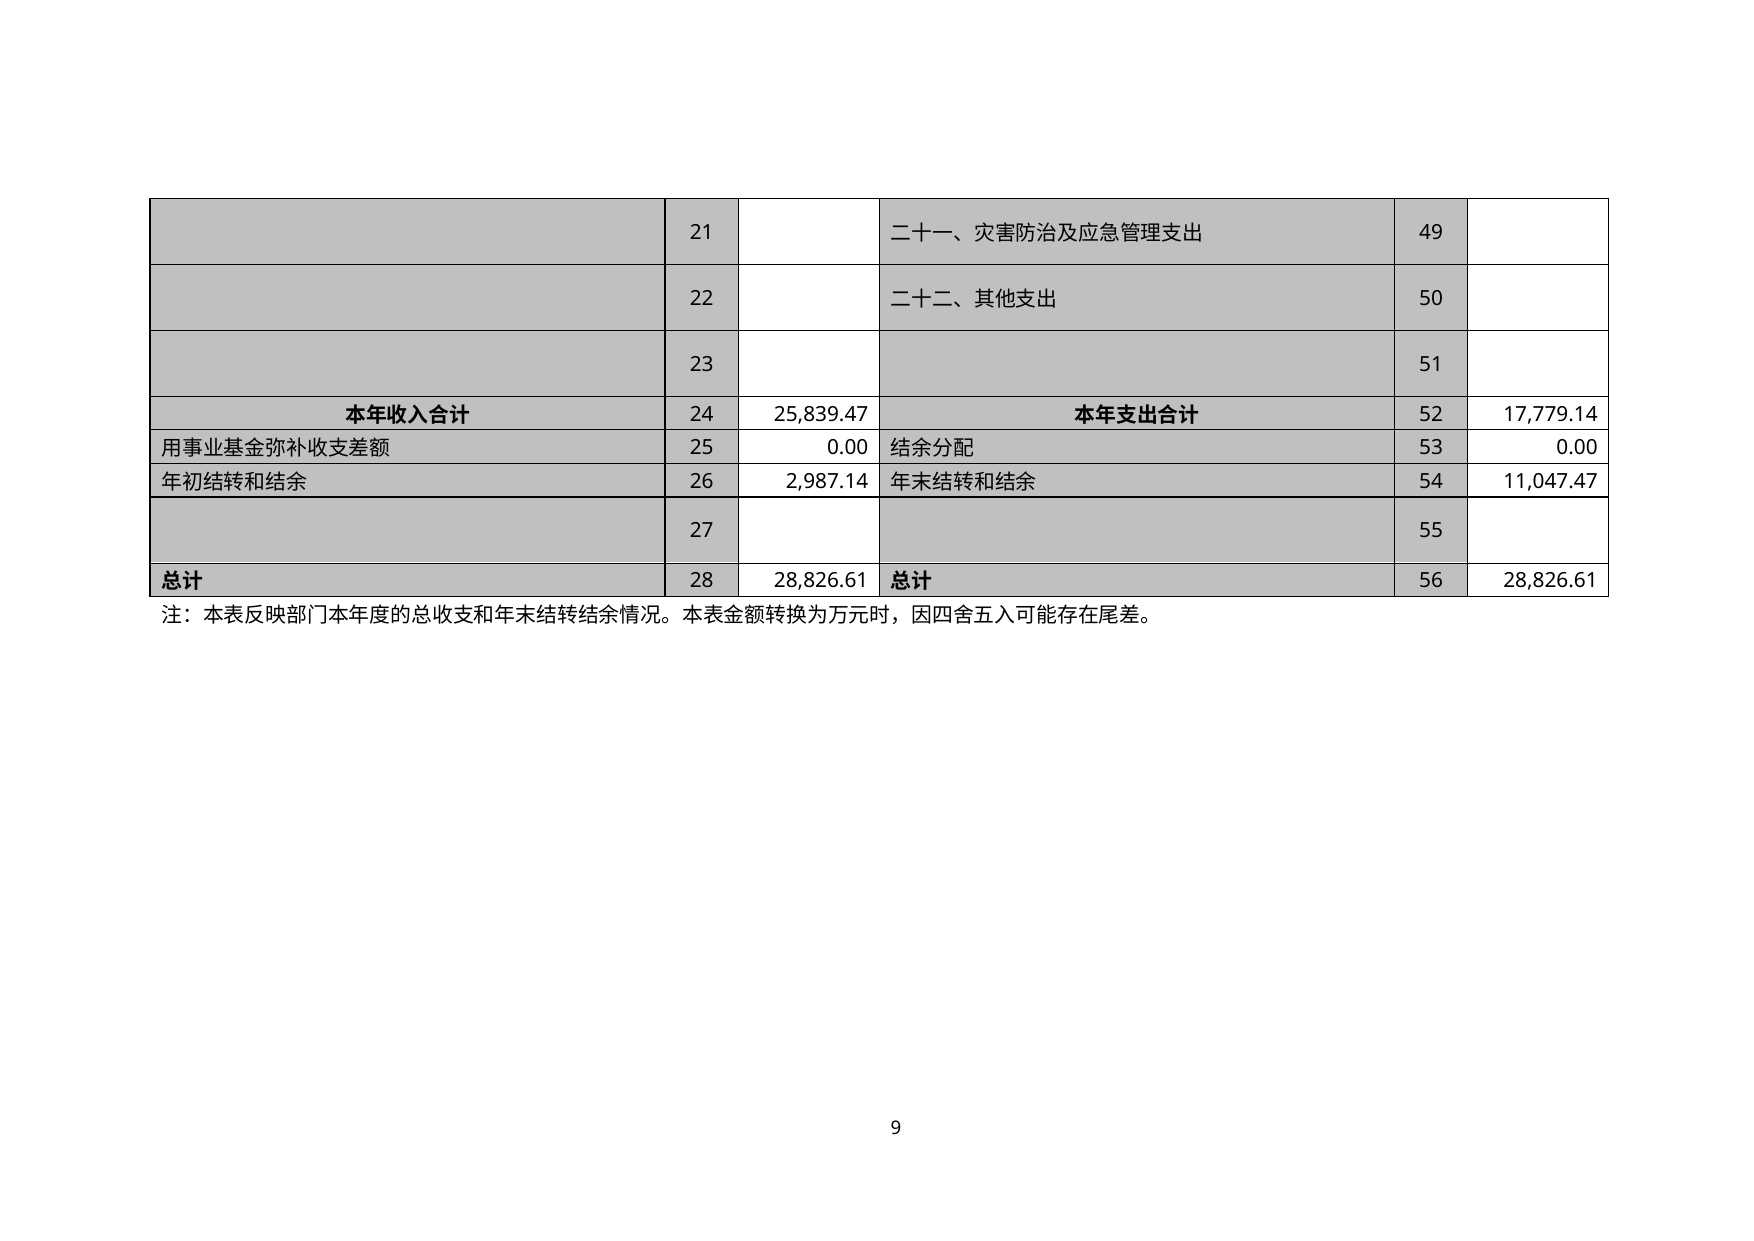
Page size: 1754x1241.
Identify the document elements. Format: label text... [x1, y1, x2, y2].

table_cell [880, 498, 1394, 562]
table_cell 51 [1395, 331, 1467, 396]
table_cell 二十一、灾害防治及应急管理支出 [880, 199, 1394, 264]
table_cell 22 [666, 265, 738, 330]
table_cell 50 [1395, 265, 1467, 330]
table_cell 28 [666, 564, 738, 596]
table_cell 25,839.47 [739, 397, 879, 429]
table_cell 用事业基金弥补收支差额 [151, 430, 664, 463]
table_cell [739, 498, 879, 562]
table_cell 53 [1395, 430, 1467, 463]
table_cell [151, 265, 664, 330]
table_cell [880, 331, 1394, 396]
table_cell [1468, 498, 1608, 562]
table_cell [151, 199, 664, 264]
table_cell 总计 [151, 564, 664, 596]
table_cell [1468, 331, 1608, 396]
table_cell 28,826.61 [1468, 564, 1608, 596]
table_cell [739, 199, 879, 264]
table_cell [1468, 265, 1608, 330]
table_cell 26 [666, 464, 738, 496]
table_cell [739, 331, 879, 396]
table_cell 结余分配 [880, 430, 1394, 463]
table_cell [1468, 199, 1608, 264]
table_cell [151, 498, 664, 562]
table_cell 11,047.47 [1468, 464, 1608, 496]
table_cell 2,987.14 [739, 464, 879, 496]
table_cell 28,826.61 [739, 564, 879, 596]
table_cell [739, 265, 879, 330]
table_cell 总计 [880, 564, 1394, 596]
table_cell 本年收入合计 [151, 397, 664, 429]
table_cell 17,779.14 [1468, 397, 1608, 429]
table_cell 24 [666, 397, 738, 429]
table_cell 49 [1395, 199, 1467, 264]
table_cell [151, 331, 664, 396]
table_cell 0.00 [1468, 430, 1608, 463]
table_cell 27 [666, 498, 738, 562]
table_cell 25 [666, 430, 738, 463]
table_cell 23 [666, 331, 738, 396]
table_cell 年初结转和结余 [151, 464, 664, 496]
table_cell 54 [1395, 464, 1467, 496]
table_cell 21 [666, 199, 738, 264]
table_cell 注：本表反映部门本年度的总收支和年末结转结余情况。本表金额转换为万元时，因四舍五入可能存在尾差。 [150, 597, 1609, 629]
table_cell 二十二、其他支出 [880, 265, 1394, 330]
table_cell 52 [1395, 397, 1467, 429]
table_cell 55 [1395, 498, 1467, 562]
table_cell 年末结转和结余 [880, 464, 1394, 496]
table_cell 本年支出合计 [880, 397, 1394, 429]
table_cell 56 [1395, 564, 1467, 596]
table_cell 0.00 [739, 430, 879, 463]
